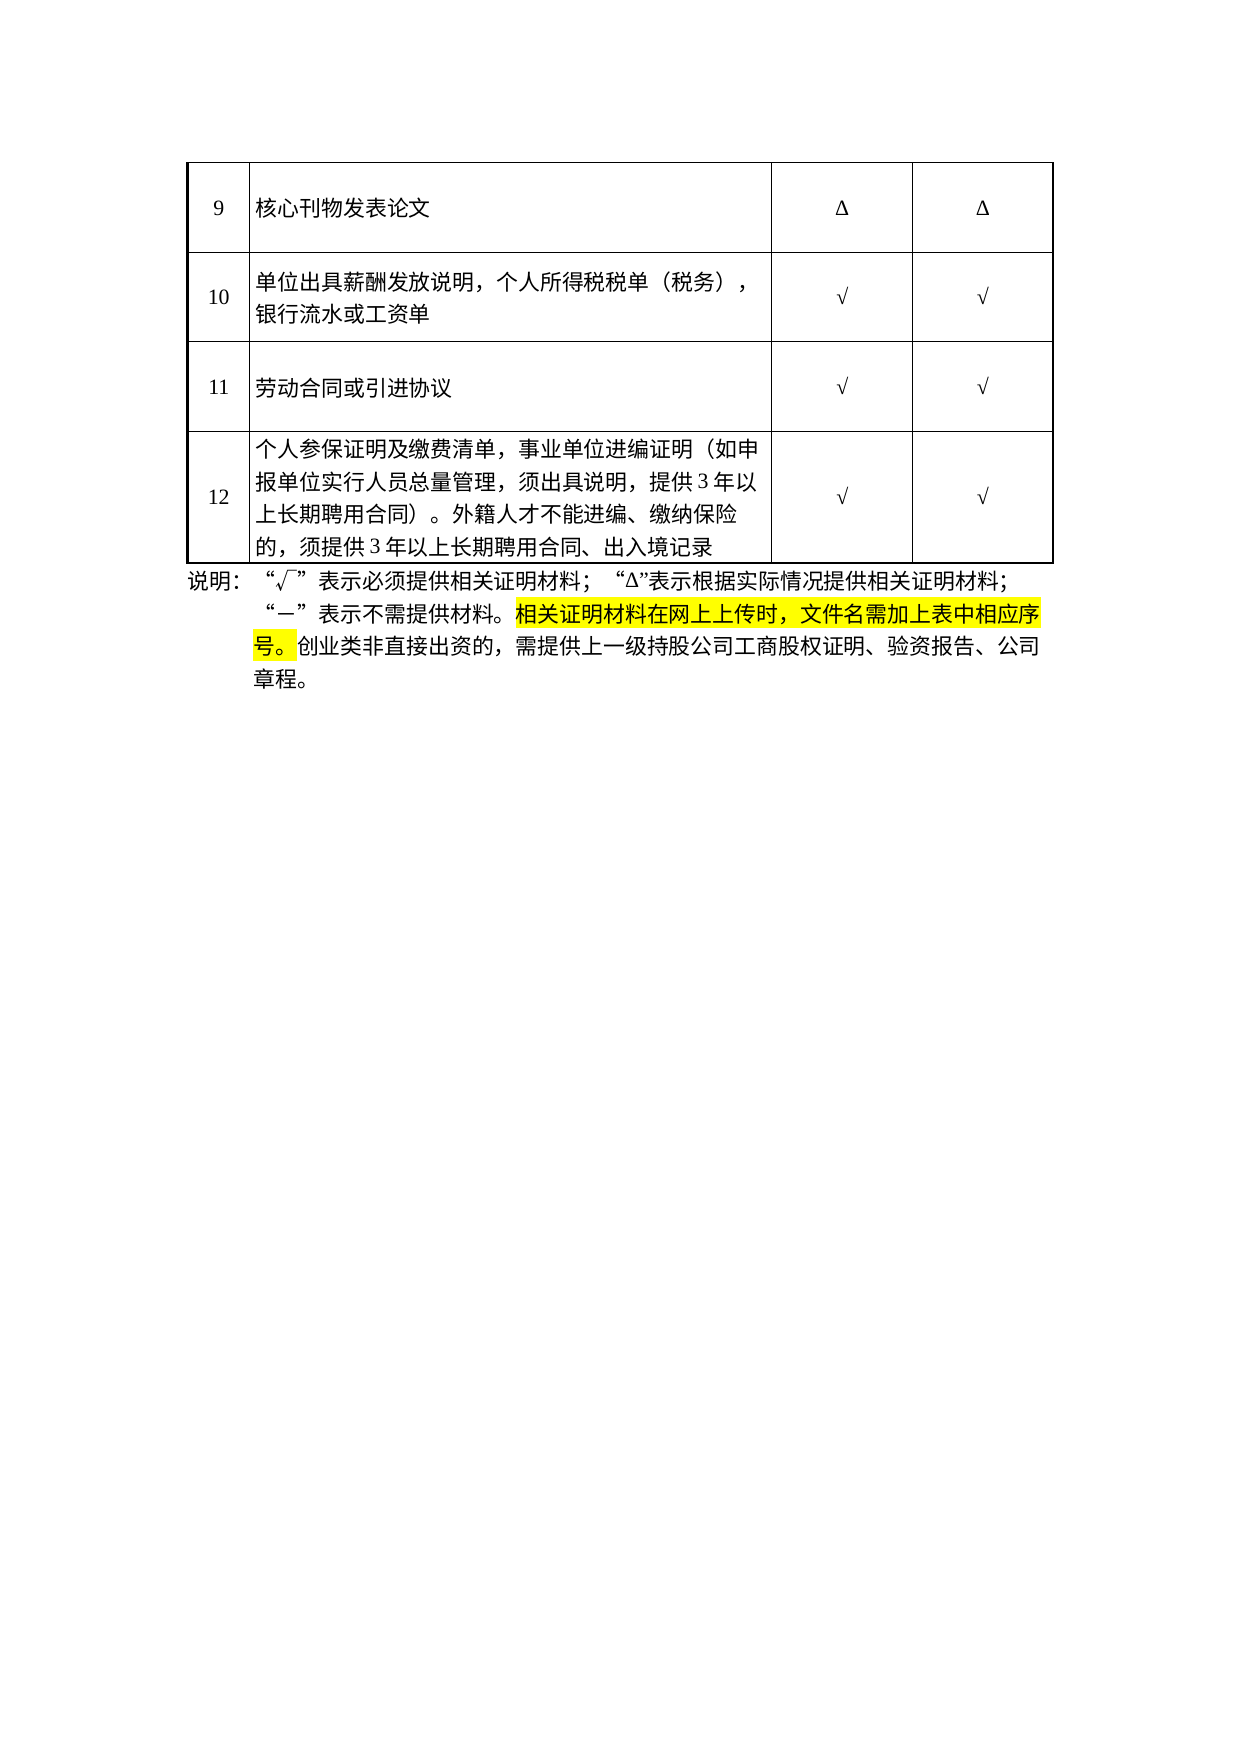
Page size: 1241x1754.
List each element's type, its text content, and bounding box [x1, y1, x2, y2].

table_cell √ [772, 432, 912, 562]
table_cell √ [913, 432, 1052, 562]
table_cell 核心刊物发表论文 [250, 163, 771, 252]
table_cell 9 [189, 163, 249, 252]
text 说明：“√”表示必须提供相关证明材料；“Δ”表示根据实际情况提供相关证明材料；“－”表示不需提供材料。相关证明材料在网上上传时，文件名需加上表中相应序号。创业类非直接出资的，需提供上一级持股公司工商股权证明、验资报告、公司章程。 [187, 564, 1053, 694]
table_cell 10 [189, 253, 249, 341]
table_cell 11 [189, 342, 249, 431]
table_cell √ [913, 253, 1052, 341]
table_cell 个人参保证明及缴费清单，事业单位进编证明（如申报单位实行人员总量管理，须出具说明，提供3年以上长期聘用合同）。外籍人才不能进编、缴纳保险的，须提供3年以上长期聘用合同、出入境记录 [250, 432, 771, 562]
table_cell Δ [772, 163, 912, 252]
table_cell Δ [913, 163, 1052, 252]
table_cell √ [772, 253, 912, 341]
table_cell 劳动合同或引进协议 [250, 342, 771, 431]
table_cell 单位出具薪酬发放说明，个人所得税税单（税务），银行流水或工资单 [250, 253, 771, 341]
table_cell √ [913, 342, 1052, 431]
table_cell 12 [189, 432, 249, 562]
table_cell √ [772, 342, 912, 431]
